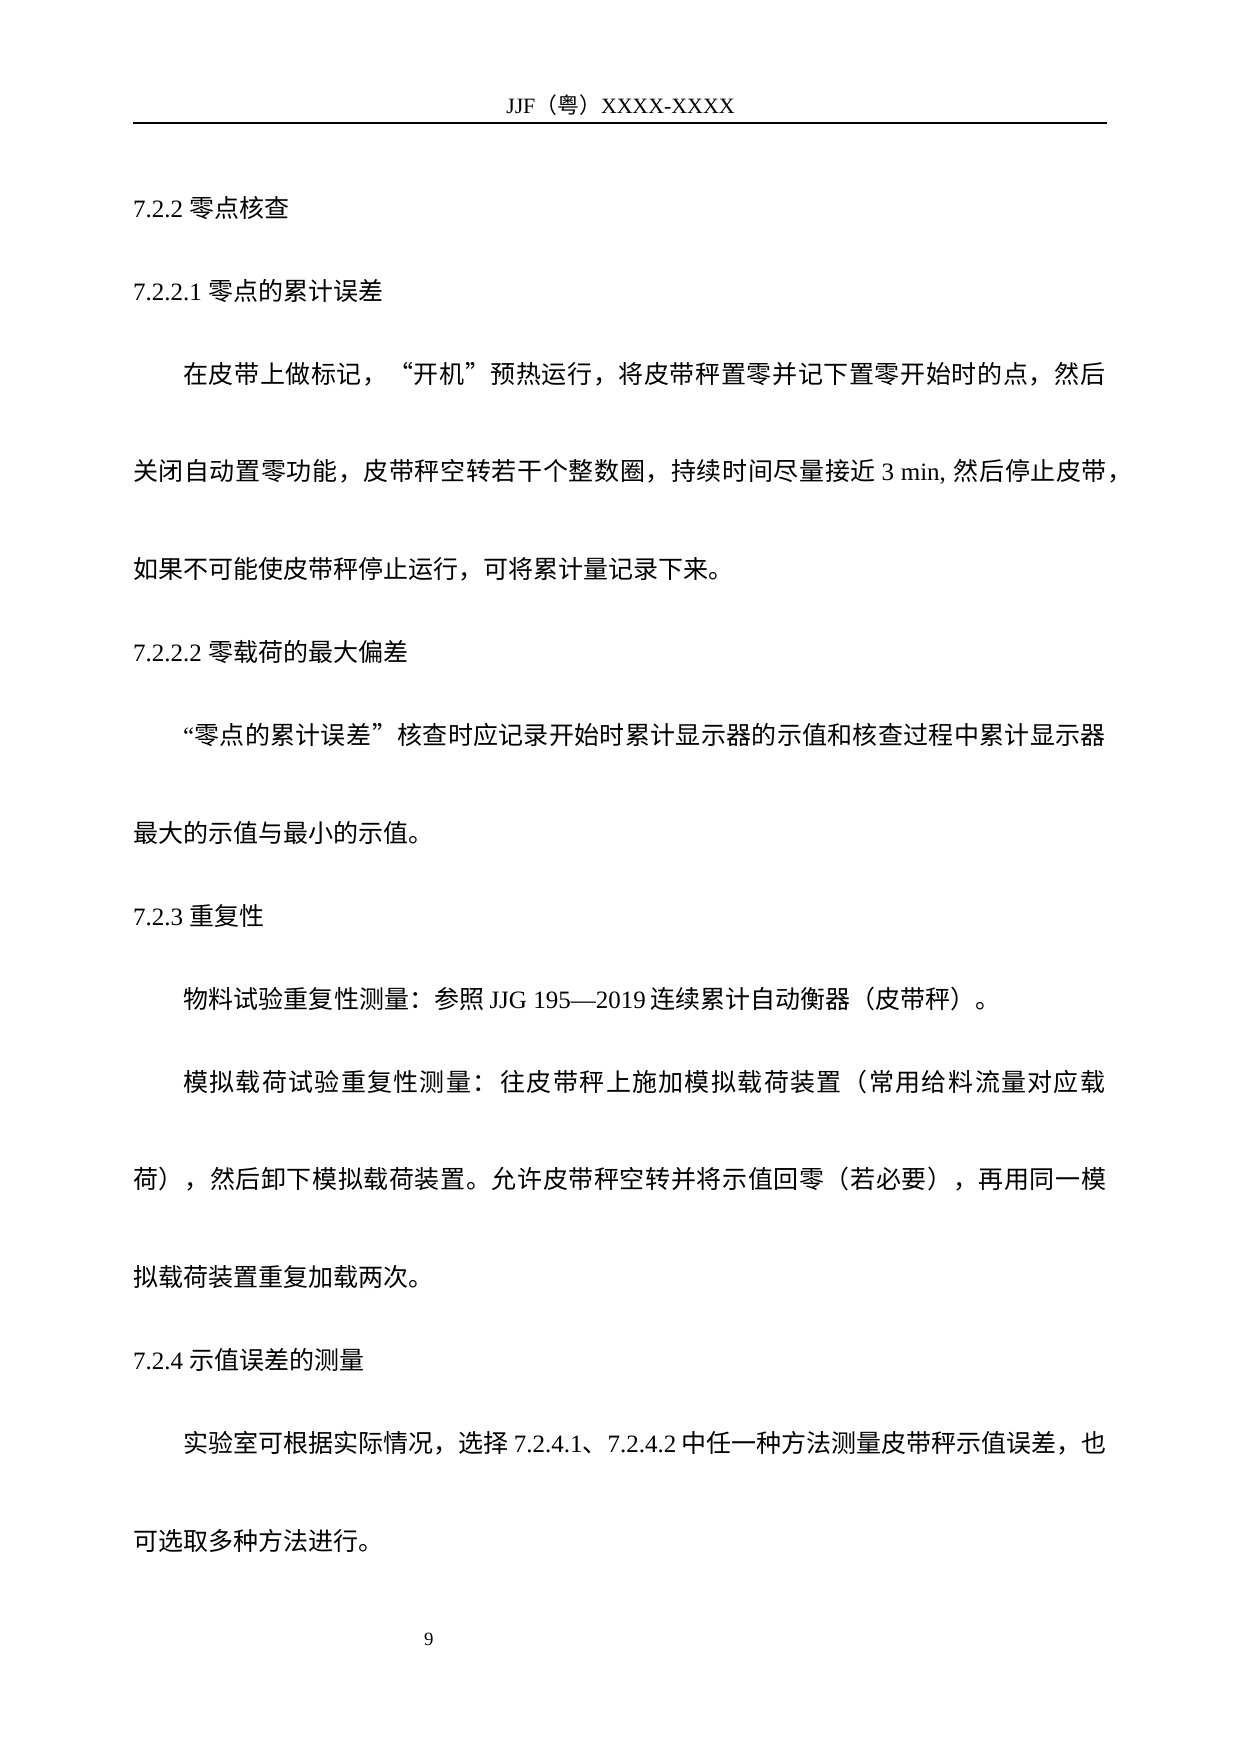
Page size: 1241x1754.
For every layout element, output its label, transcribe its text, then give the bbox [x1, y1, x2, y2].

text 物料试验重复性测量：参照JJG 195—2019连续累计自动衡器（皮带秤）。 [133, 965, 1107, 1030]
text 在皮带上做标记，“开机”预热运行，将皮带秤置零并记下置零开始时的点，然后关闭自动置零功能，皮带秤空转若干个整数圈，持续时间尽量接近3 min, 然后停止皮带，如果不可能使皮带秤停止运行，可将累计量记录下来。 [133, 340, 1107, 600]
text 实验室可根据实际情况，选择7.2.4.1、7.2.4.2中任一种方法测量皮带秤示值误差，也可选取多种方法进行。 [133, 1409, 1107, 1572]
text 7.2.2.2 零载荷的最大偏差 [133, 618, 1107, 683]
text 模拟载荷试验重复性测量：往皮带秤上施加模拟载荷装置（常用给料流量对应载荷），然后卸下模拟载荷装置。允许皮带秤空转并将示值回零（若必要），再用同一模拟载荷装置重复加载两次。 [133, 1048, 1107, 1308]
text 7.2.2 零点核查 [133, 174, 1107, 239]
text 7.2.3 重复性 [133, 882, 1107, 947]
text 7.2.4 示值误差的测量 [133, 1326, 1107, 1391]
text “零点的累计误差”核查时应记录开始时累计显示器的示值和核查过程中累计显示器最大的示值与最小的示值。 [133, 701, 1107, 864]
text 7.2.2.1 零点的累计误差 [133, 257, 1107, 322]
